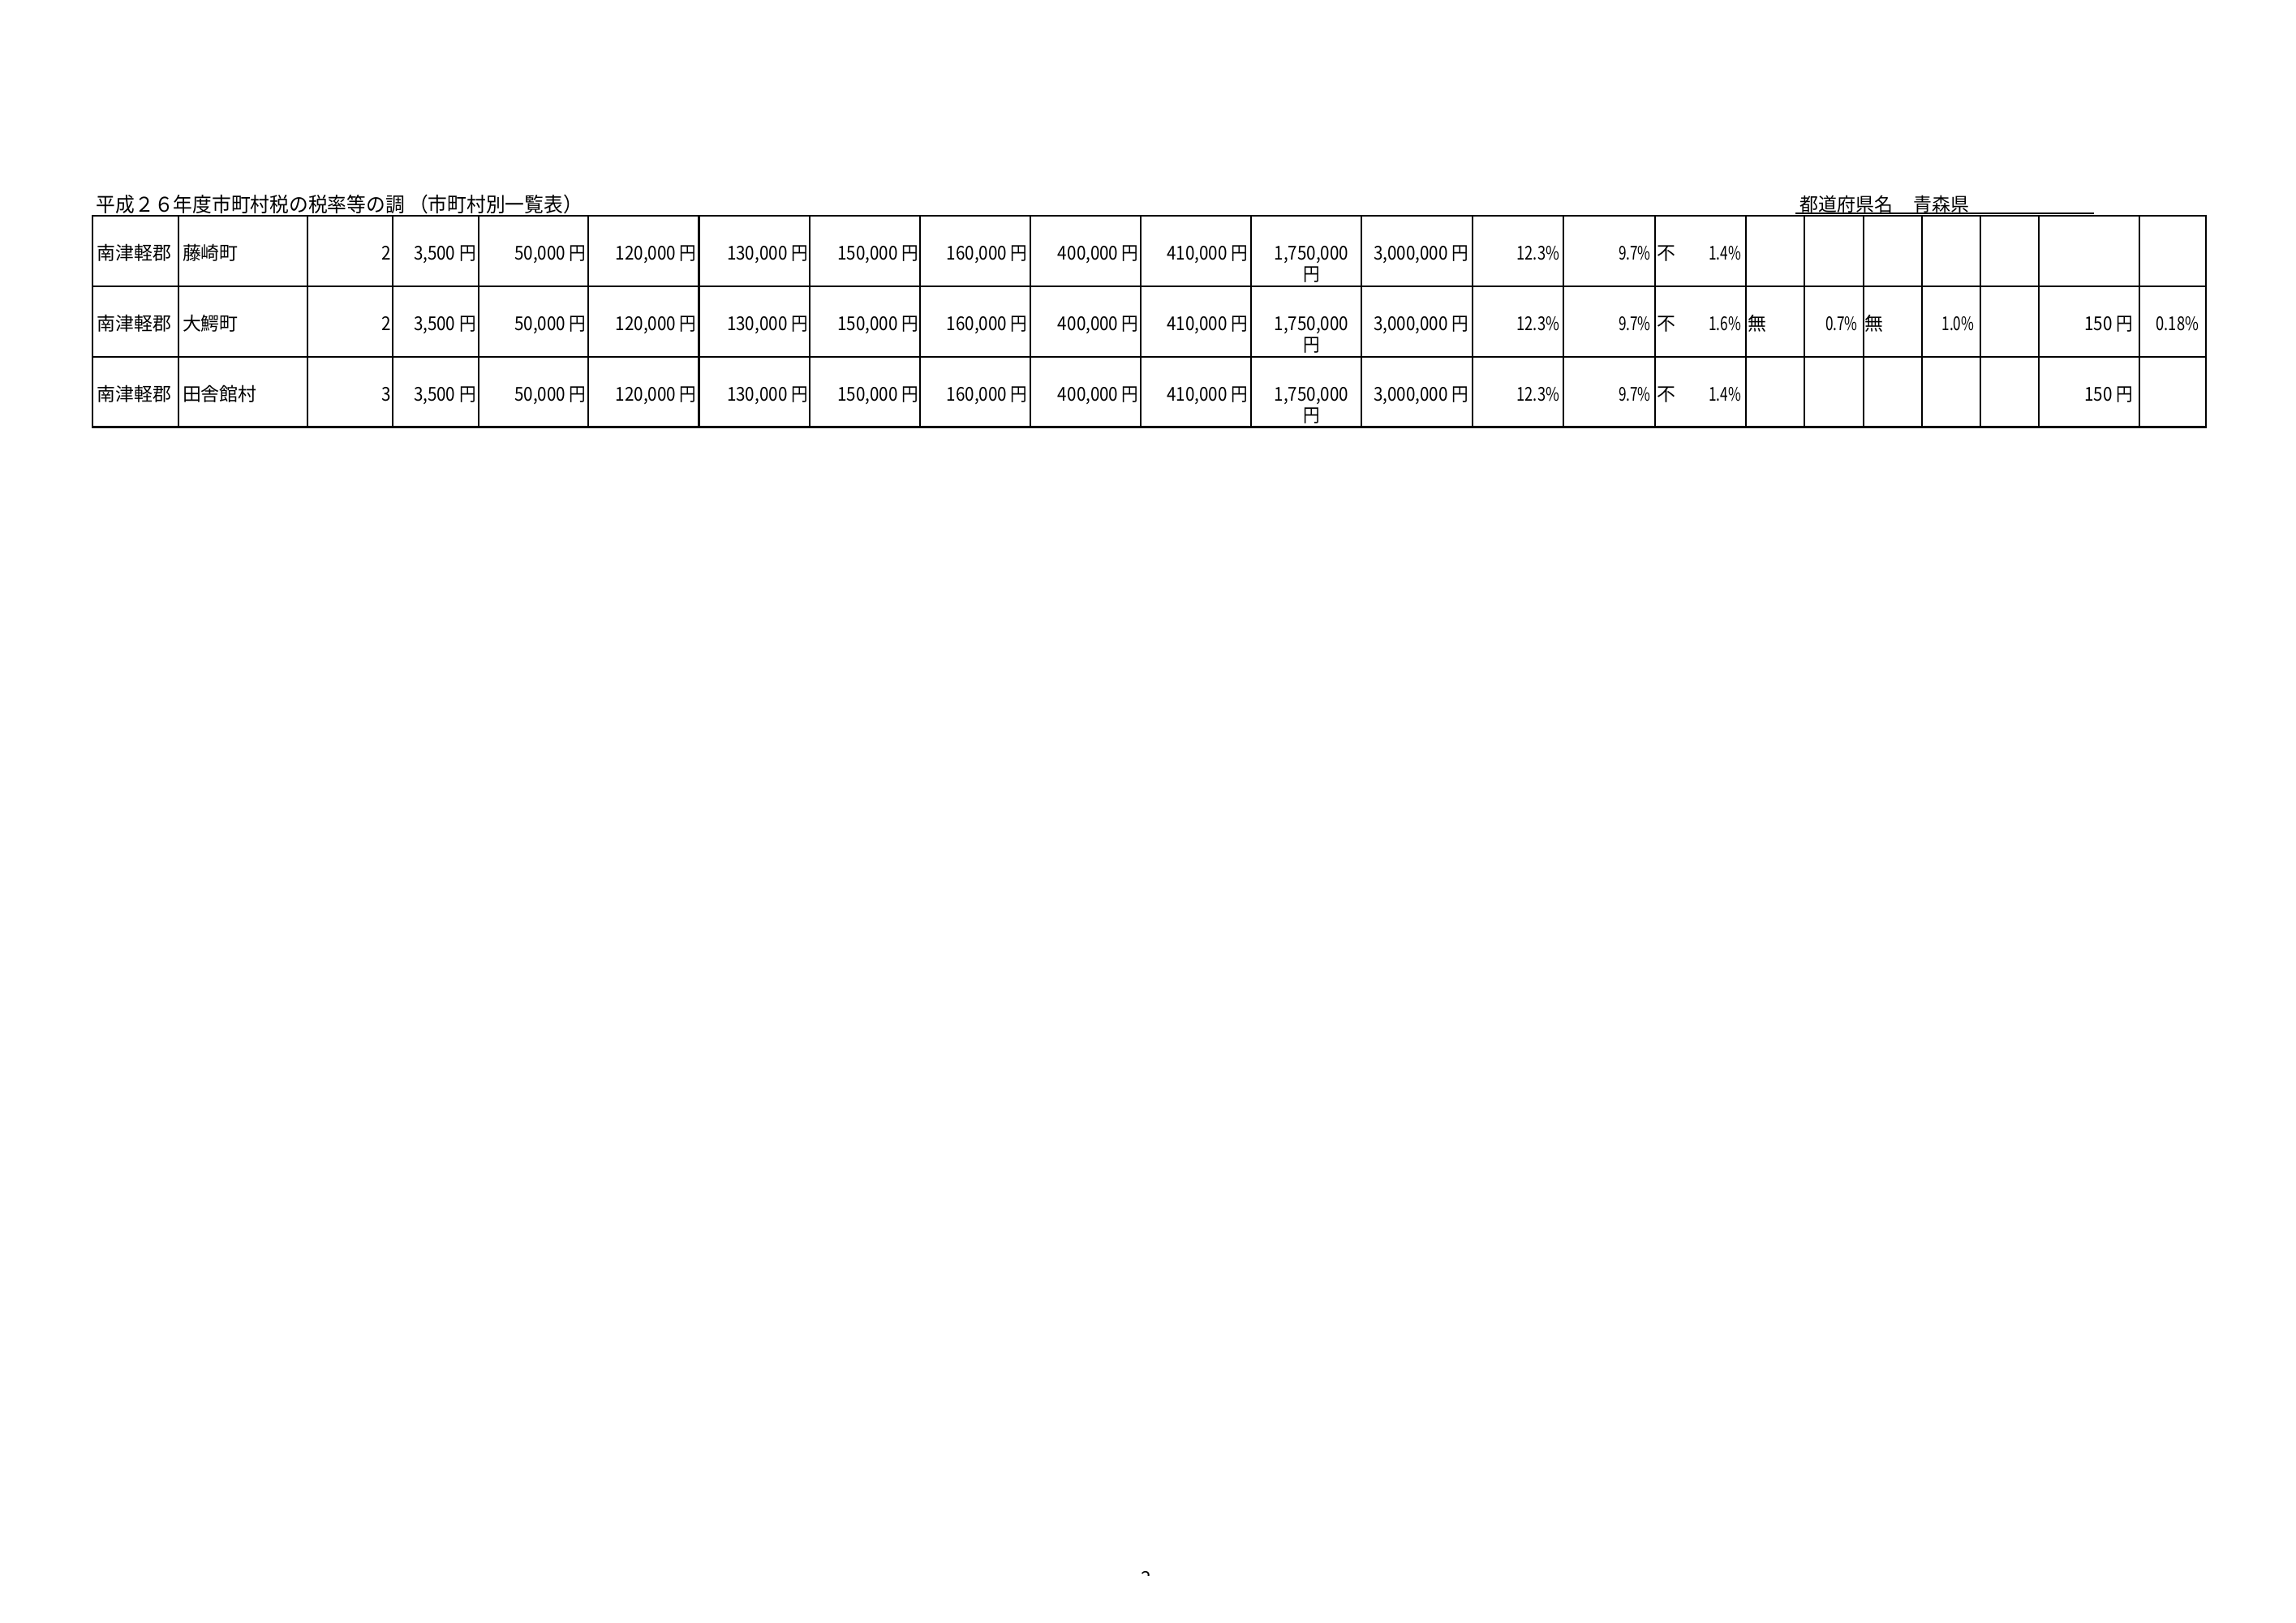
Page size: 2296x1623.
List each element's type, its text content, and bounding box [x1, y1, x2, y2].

table_cell 410,000円 [1142, 358, 1250, 426]
table_cell 南津軽郡 [93, 217, 178, 286]
table_cell 160,000円 [921, 358, 1030, 426]
table_cell 田舎館村 [179, 358, 307, 426]
table_cell [1981, 217, 2038, 286]
table_cell 12.3% [1473, 287, 1563, 355]
table_cell 1,750,000円 [1252, 287, 1361, 355]
table_cell [1747, 217, 1804, 286]
table_cell 1.6% [1694, 287, 1745, 355]
table_cell 160,000円 [921, 287, 1030, 355]
table_cell 50,000円 [479, 287, 587, 355]
table_cell 1,750,000円 [1252, 217, 1361, 286]
table_cell 0.18% [2140, 287, 2205, 355]
table_cell 150,000円 [810, 217, 919, 286]
table_cell 藤崎町 [179, 217, 307, 286]
table_cell 3,000,000円 [1362, 358, 1472, 426]
table_cell 3,500円 [393, 287, 478, 355]
table_cell 150円 [2040, 358, 2139, 426]
table_cell 1.4% [1694, 217, 1745, 286]
table_cell 130,000円 [700, 217, 809, 286]
table_cell 0.7% [1805, 287, 1863, 355]
table_cell 150,000円 [810, 358, 919, 426]
table_cell [2040, 217, 2139, 286]
table_cell 400,000円 [1031, 287, 1140, 355]
table_cell 120,000円 [589, 217, 698, 286]
table_cell [1864, 358, 1921, 426]
table_cell 南津軽郡 [93, 358, 178, 426]
table_cell [1805, 358, 1863, 426]
table_cell [1747, 358, 1804, 426]
table_cell 3,500円 [393, 217, 478, 286]
table_cell [1805, 217, 1863, 286]
table_cell 12.3% [1473, 358, 1563, 426]
table_cell 3,000,000円 [1362, 287, 1472, 355]
table_cell 9.7% [1564, 217, 1654, 286]
table_cell 400,000円 [1031, 217, 1140, 286]
table_cell 160,000円 [921, 217, 1030, 286]
table_cell 不 [1656, 217, 1694, 286]
table_cell 120,000円 [589, 287, 698, 355]
table_cell 410,000円 [1142, 287, 1250, 355]
table_cell 410,000円 [1142, 217, 1250, 286]
table_cell 50,000円 [479, 358, 587, 426]
table_cell [1923, 217, 1980, 286]
table_cell 9.7% [1564, 287, 1654, 355]
table_cell 3,000,000円 [1362, 217, 1472, 286]
table_cell 3 [308, 358, 392, 426]
table_cell 1.0% [1923, 287, 1980, 355]
table_cell [1923, 358, 1980, 426]
table_cell 120,000円 [589, 358, 698, 426]
table_cell 不 [1656, 358, 1694, 426]
table_cell 50,000円 [479, 217, 587, 286]
table_cell 150円 [2040, 287, 2139, 355]
table_cell 3,500円 [393, 358, 478, 426]
table_cell 2 [308, 287, 392, 355]
table_cell 130,000円 [700, 287, 809, 355]
table_cell 1.4% [1694, 358, 1745, 426]
table_cell [2140, 217, 2205, 286]
table_cell 南津軽郡 [93, 287, 178, 355]
table_cell 150,000円 [810, 287, 919, 355]
table_cell 2 [308, 217, 392, 286]
table_cell 400,000円 [1031, 358, 1140, 426]
table_cell 大鰐町 [179, 287, 307, 355]
table_cell [1981, 358, 2038, 426]
table_cell [2140, 358, 2205, 426]
table_cell 9.7% [1564, 358, 1654, 426]
table_cell 130,000円 [700, 358, 809, 426]
table_cell 無 [1864, 287, 1921, 355]
table_cell 12.3% [1473, 217, 1563, 286]
table_cell 1,750,000円 [1252, 358, 1361, 426]
table_cell 不 [1656, 287, 1694, 355]
table_cell [1864, 217, 1921, 286]
table_cell [1981, 287, 2038, 355]
table_cell 無 [1747, 287, 1804, 355]
